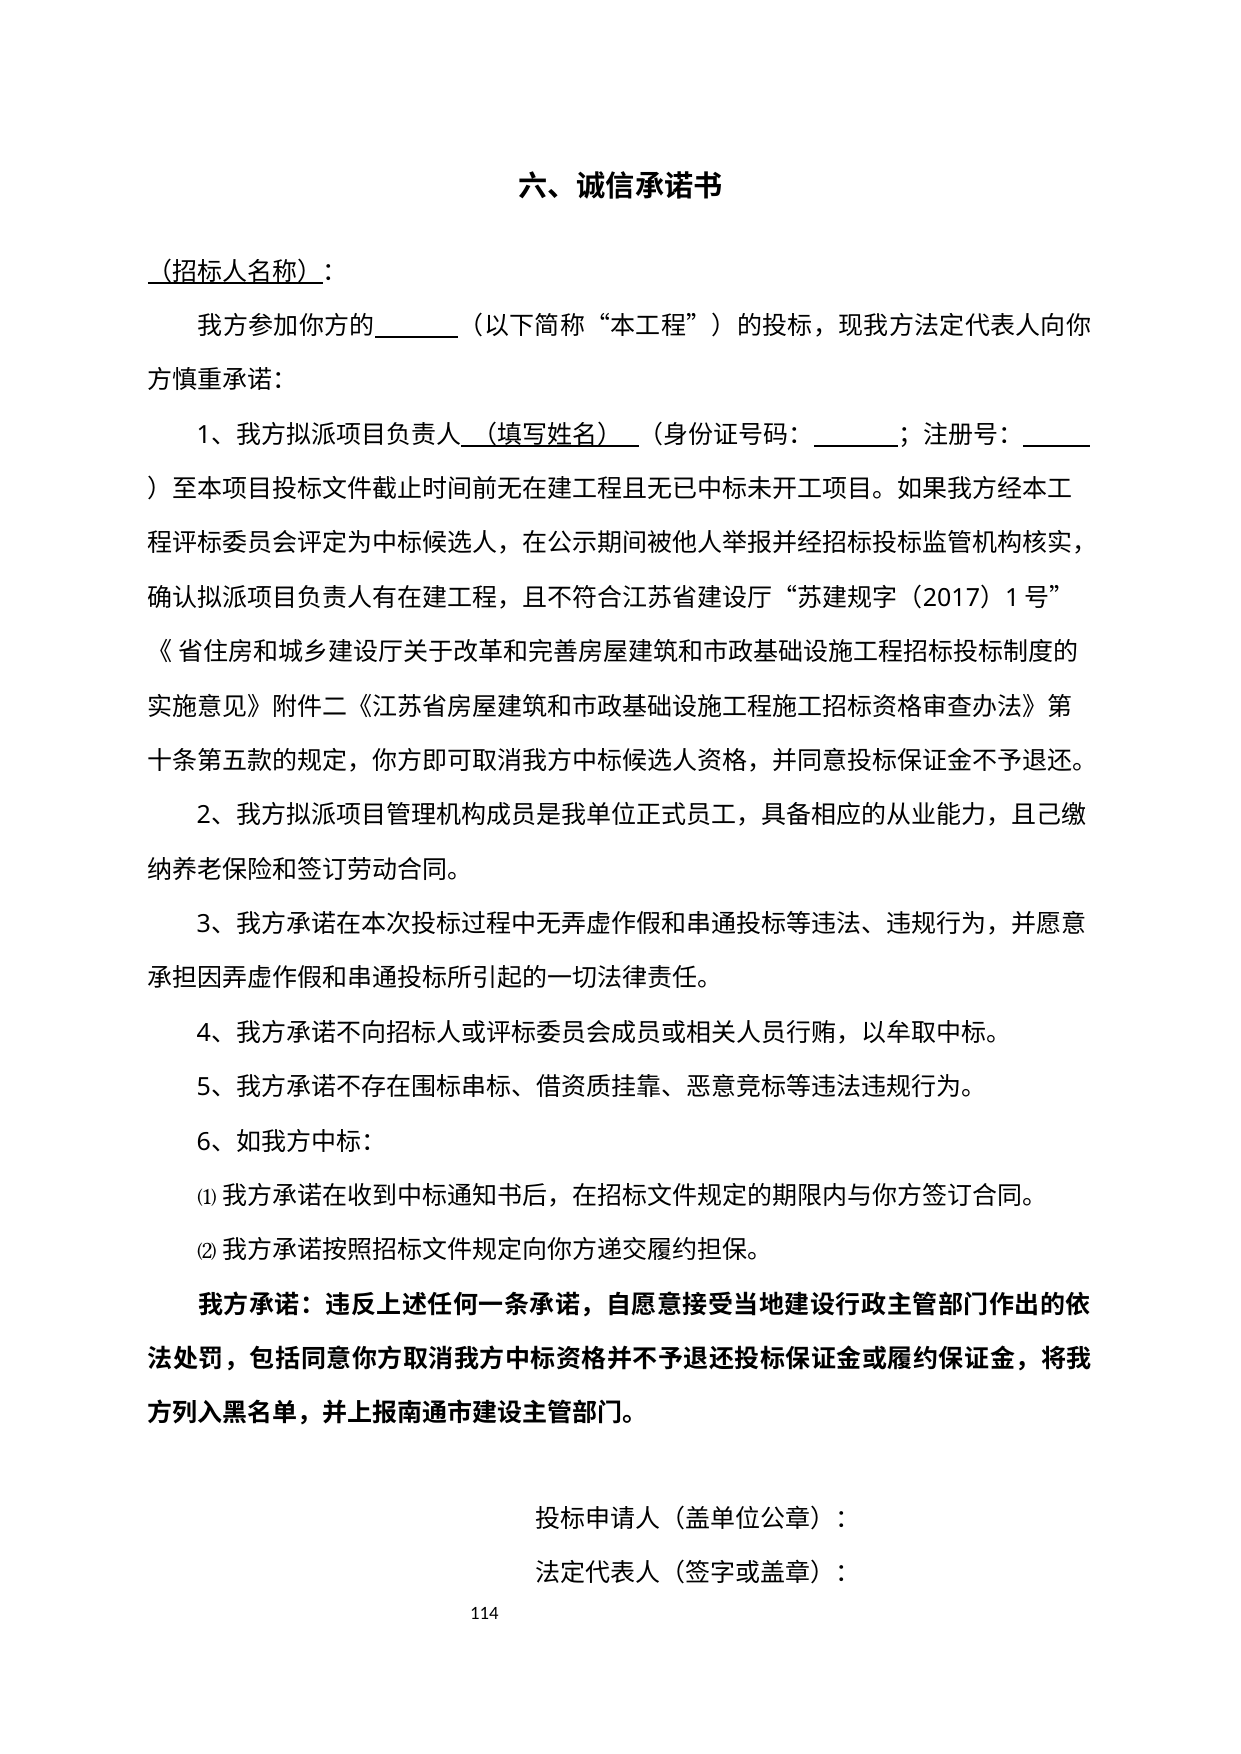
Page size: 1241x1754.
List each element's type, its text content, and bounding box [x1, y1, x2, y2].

text 六、诚信承诺书 [148, 159, 1092, 205]
text 我方承诺：违反上述任何一条承诺，自愿意接受当地建设行政主管部门作出的依法处罚，包括同意你方取消我方中标资格并不予退还投标保证金或履约保证金，将我方列入黑名单，并上报南通市建设主管部门。 [148, 1284, 1092, 1429]
text 4、我方承诺不向招标人或评标委员会成员或相关人员行贿，以牟取中标。 [148, 1012, 1092, 1048]
text ⑴我方承诺在收到中标通知书后，在招标文件规定的期限内与你方签订合同。 [148, 1175, 1092, 1212]
text ⑵我方承诺按照招标文件规定向你方递交履约担保。 [148, 1230, 1092, 1266]
text 3、我方承诺在本次投标过程中无弄虚作假和串通投标等违法、违规行为，并愿意承担因弄虚作假和串通投标所引起的一切法律责任。 [148, 903, 1092, 994]
text （招标人名称）： [148, 251, 1092, 287]
text 2、我方拟派项目管理机构成员是我单位正式员工，具备相应的从业能力，且己缴纳养老保险和签订劳动合同。 [148, 795, 1092, 885]
text 6、如我方中标： [148, 1121, 1092, 1157]
text 5、我方承诺不存在围标串标、借资质挂靠、恶意竞标等违法违规行为。 [148, 1067, 1092, 1103]
text 我方参加你方的 （以下简称“本工程”）的投标，现我方法定代表人向你方慎重承诺： [148, 305, 1092, 396]
text 投标申请人（盖单位公章）： [148, 1498, 1092, 1534]
text 1、我方拟派项目负责人 （填写姓名） （身份证号码： ；注册号： ）至本项目投标文件截止时间前无在建工程且无已中标未开工项目。如果我方经本工程评标委员会评定为中标候选人，在公示期间被他人举报并经招标投标监管机构核实，确认拟派项目负责人有在建工程，且不符合江苏省建设厅“苏建规字（2017）1号”《 省住房和城乡建设厅关于改革和完善房屋建筑和市政基础设施工程招标投标制度的实施意见》附件二《江苏省房屋建筑和市政基础设施工程施工招标资格审查办法》第十条第五款的规定，你方即可取消我方中标候选人资格，并同意投标保证金不予退还。 [148, 414, 1092, 777]
text 法定代表人（签字或盖章）： [148, 1553, 1092, 1589]
